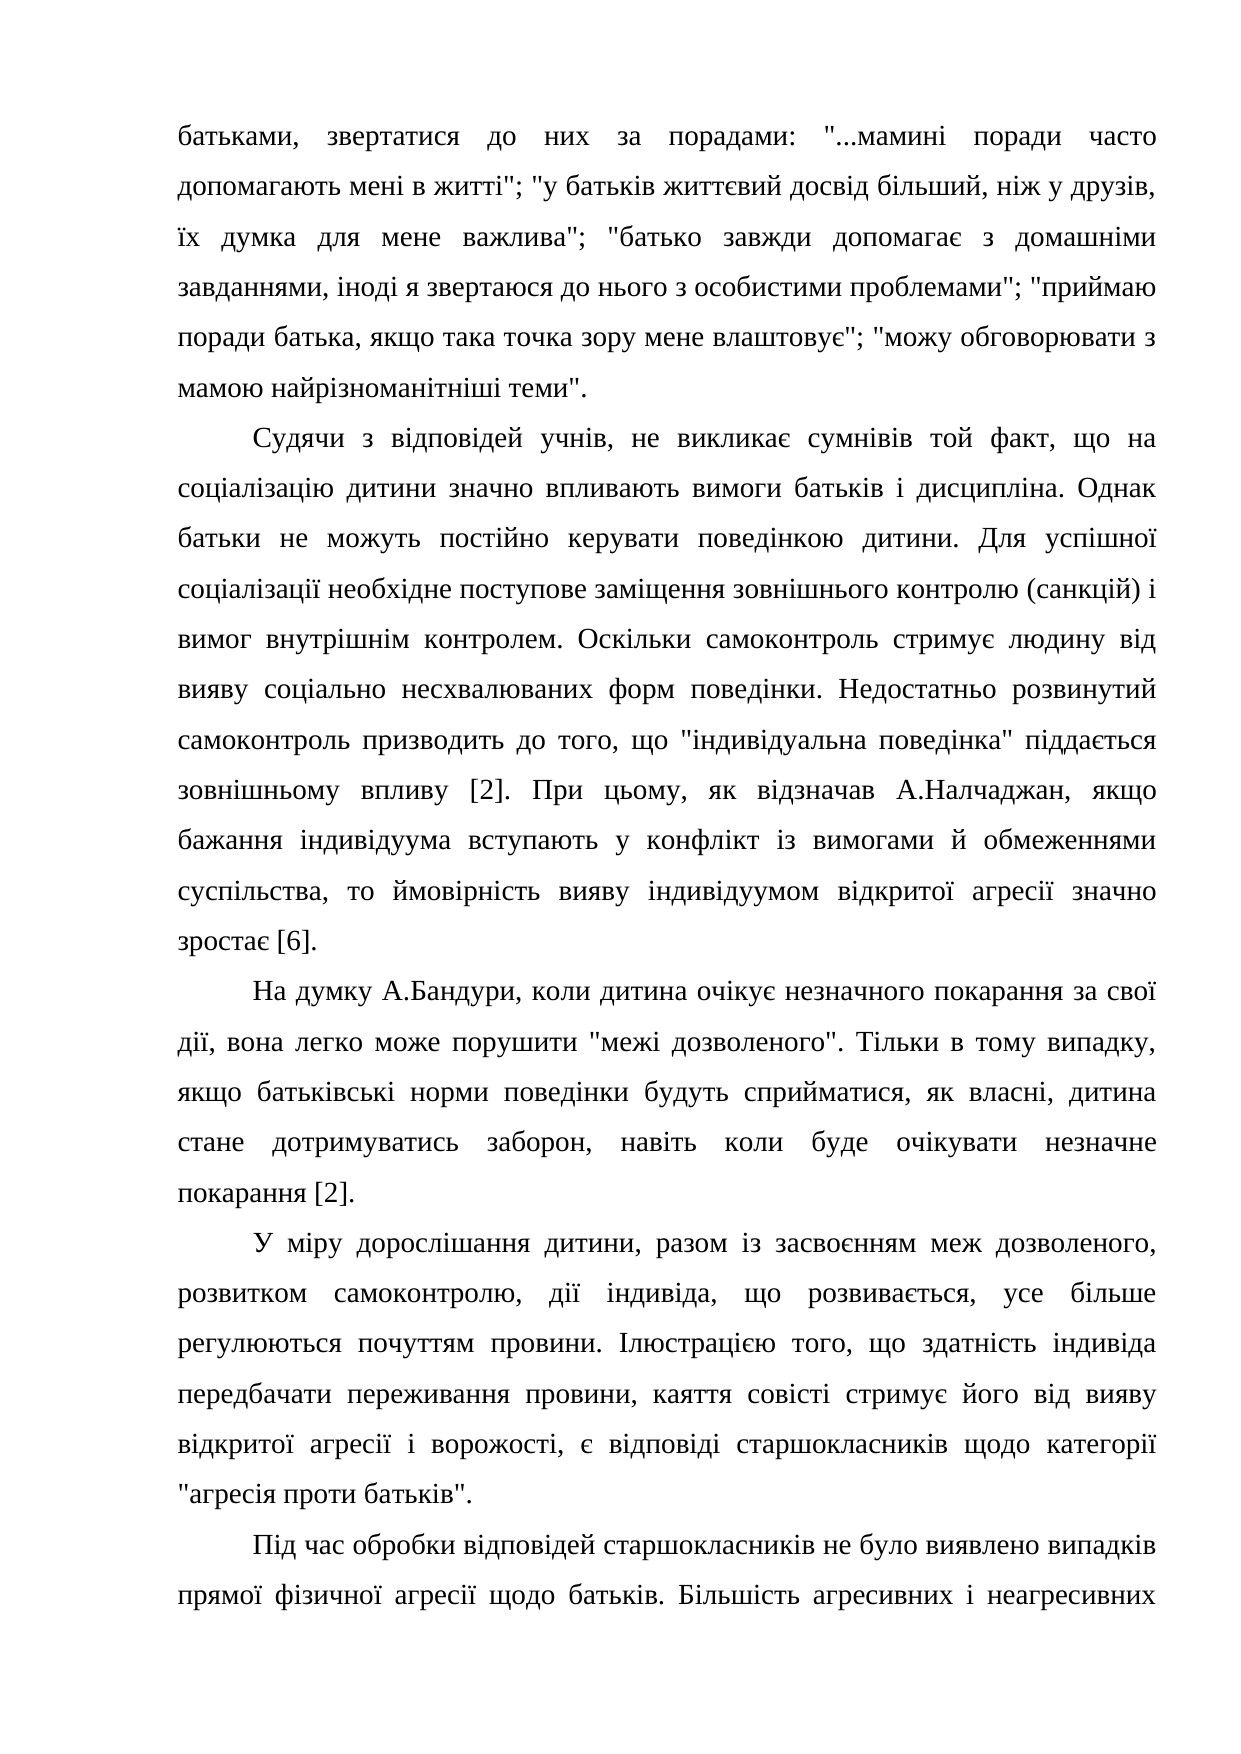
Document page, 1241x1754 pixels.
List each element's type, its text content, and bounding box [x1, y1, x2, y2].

text На думку А.Бандури, коли дитина очікує незначного покарання за свої дії, вона легко може порушити "межі дозволеного". Тільки в тому випадку, якщо батьківські норми поведінки будуть сприйматися, як власні, дитина стане дотримуватись заборон, навіть коли буде очікувати незначне покарання [2]. [177, 973, 1157, 1208]
text Судячи з відповідей учнів, не викликає сумнівів той факт, що на соціалізацію дитини значно впливають вимоги батьків і дисципліна. Однак батьки не можуть постійно керувати поведінкою дитини. Для успішної соціалізації необхідне поступове заміщення зовнішнього контролю (санкцій) і вимог внутрішнім контролем. Оскільки самоконтроль стримує людину від вияву соціально несхвалюваних форм поведінки. Недостатньо розвинутий самоконтроль призводить до того, що "індивідуальна поведінка" піддається зовнішньому впливу [2]. При цьому, як відзначав А.Налчаджан, якщо бажання індивідуума вступають у конфлікт із вимогами й обмеженнями суспільства, то ймовірність вияву індивідуумом відкритої агресії значно зростає [6]. [177, 420, 1157, 957]
text У міру дорослішання дитини, разом із засвоєнням меж дозволеного, розвитком самоконтролю, дії індивіда, що розвивається, усе більше регулюються почуттям провини. Ілюстрацією того, що здатність індивіда передбачати переживання провини, каяття совісті стримує його від вияву відкритої агресії і ворожості, є відповіді старшокласників щодо категорії "агресія проти батьків". [177, 1225, 1157, 1510]
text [177, 1527, 1157, 1611]
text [177, 118, 1157, 403]
